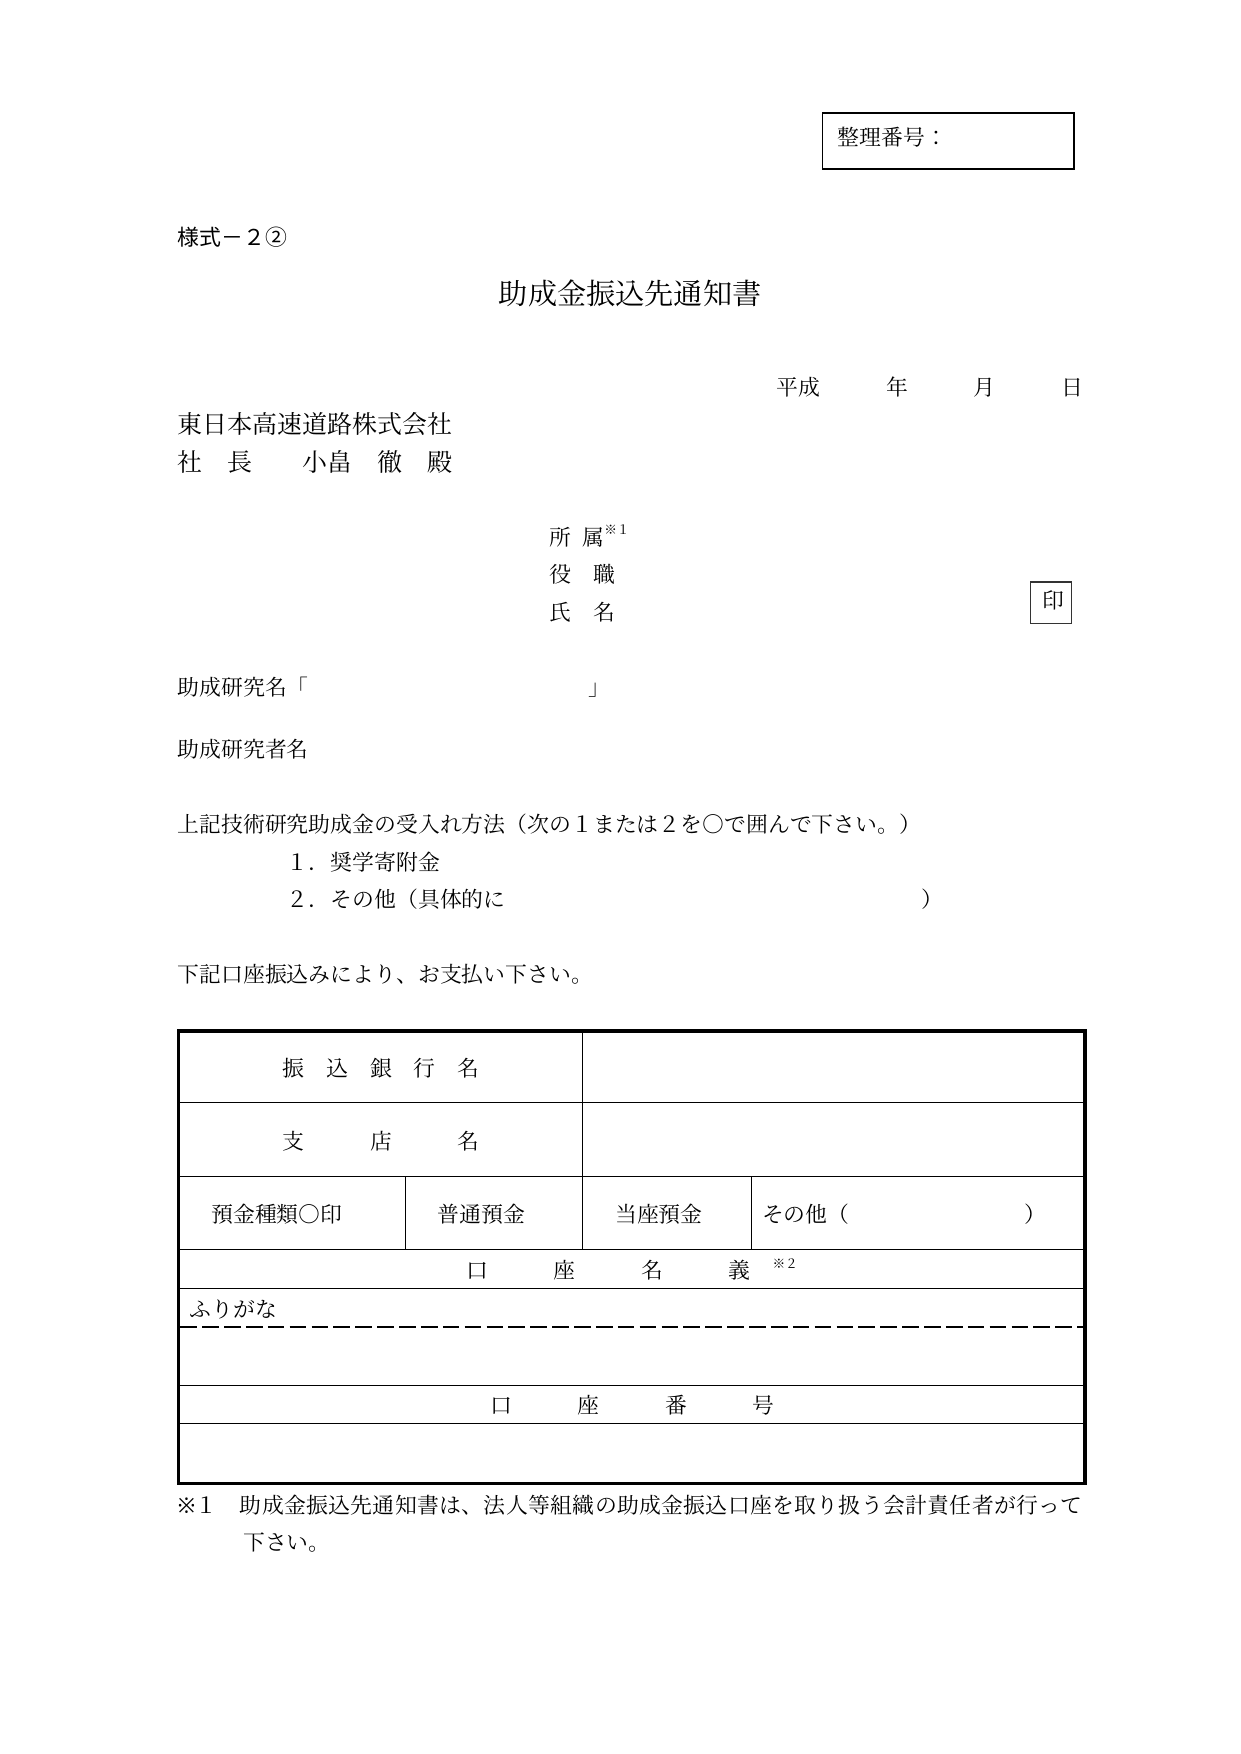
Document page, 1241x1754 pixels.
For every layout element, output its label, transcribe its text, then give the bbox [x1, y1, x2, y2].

text １．奨学寄附金 [177, 842, 1083, 879]
table_cell その他（ ） [752, 1177, 1083, 1249]
text 助成研究名「 」 [177, 667, 1083, 704]
table_cell 口 座 名 義 ※２ [180, 1250, 1083, 1288]
text ※１ 助成金振込先通知書は、法人等組織の助成金振込口座を取り扱う会計責任者が行って下さい。 [177, 1485, 1083, 1560]
text 助成研究者名 [177, 729, 1083, 767]
table_cell [180, 1326, 1083, 1384]
text 様式－２② [177, 217, 1083, 254]
text 役 職 [177, 554, 1083, 592]
text 上記技術研究助成金の受入れ方法（次の１または２を○で囲んで下さい。） [177, 804, 1083, 842]
table_cell 口 座 番 号 [180, 1386, 1083, 1423]
table_cell 普通預金 [406, 1177, 582, 1249]
table_header 振 込 銀 行 名 [180, 1033, 582, 1102]
table_cell 支 店 名 [180, 1103, 582, 1176]
table_cell [583, 1103, 1083, 1176]
text 東日本高速道路株式会社 [177, 404, 1083, 442]
text 平成 年 月 日 [177, 367, 1083, 404]
text 下記口座振込みにより、お支払い下さい。 [177, 954, 1083, 992]
table_cell 当座預金 [583, 1177, 751, 1249]
text ２．その他（具体的に ） [177, 879, 1083, 917]
text 所 属※１ [177, 517, 1083, 554]
table_cell 預金種類○印 [180, 1177, 405, 1249]
text 社 長 小畠 徹 殿 [177, 442, 1083, 479]
text 助成金振込先通知書 [177, 254, 1083, 329]
table_cell ふりがな [180, 1289, 1083, 1326]
table_cell [180, 1424, 1083, 1482]
text 氏 名 [177, 592, 1083, 629]
table_header [583, 1033, 1083, 1102]
